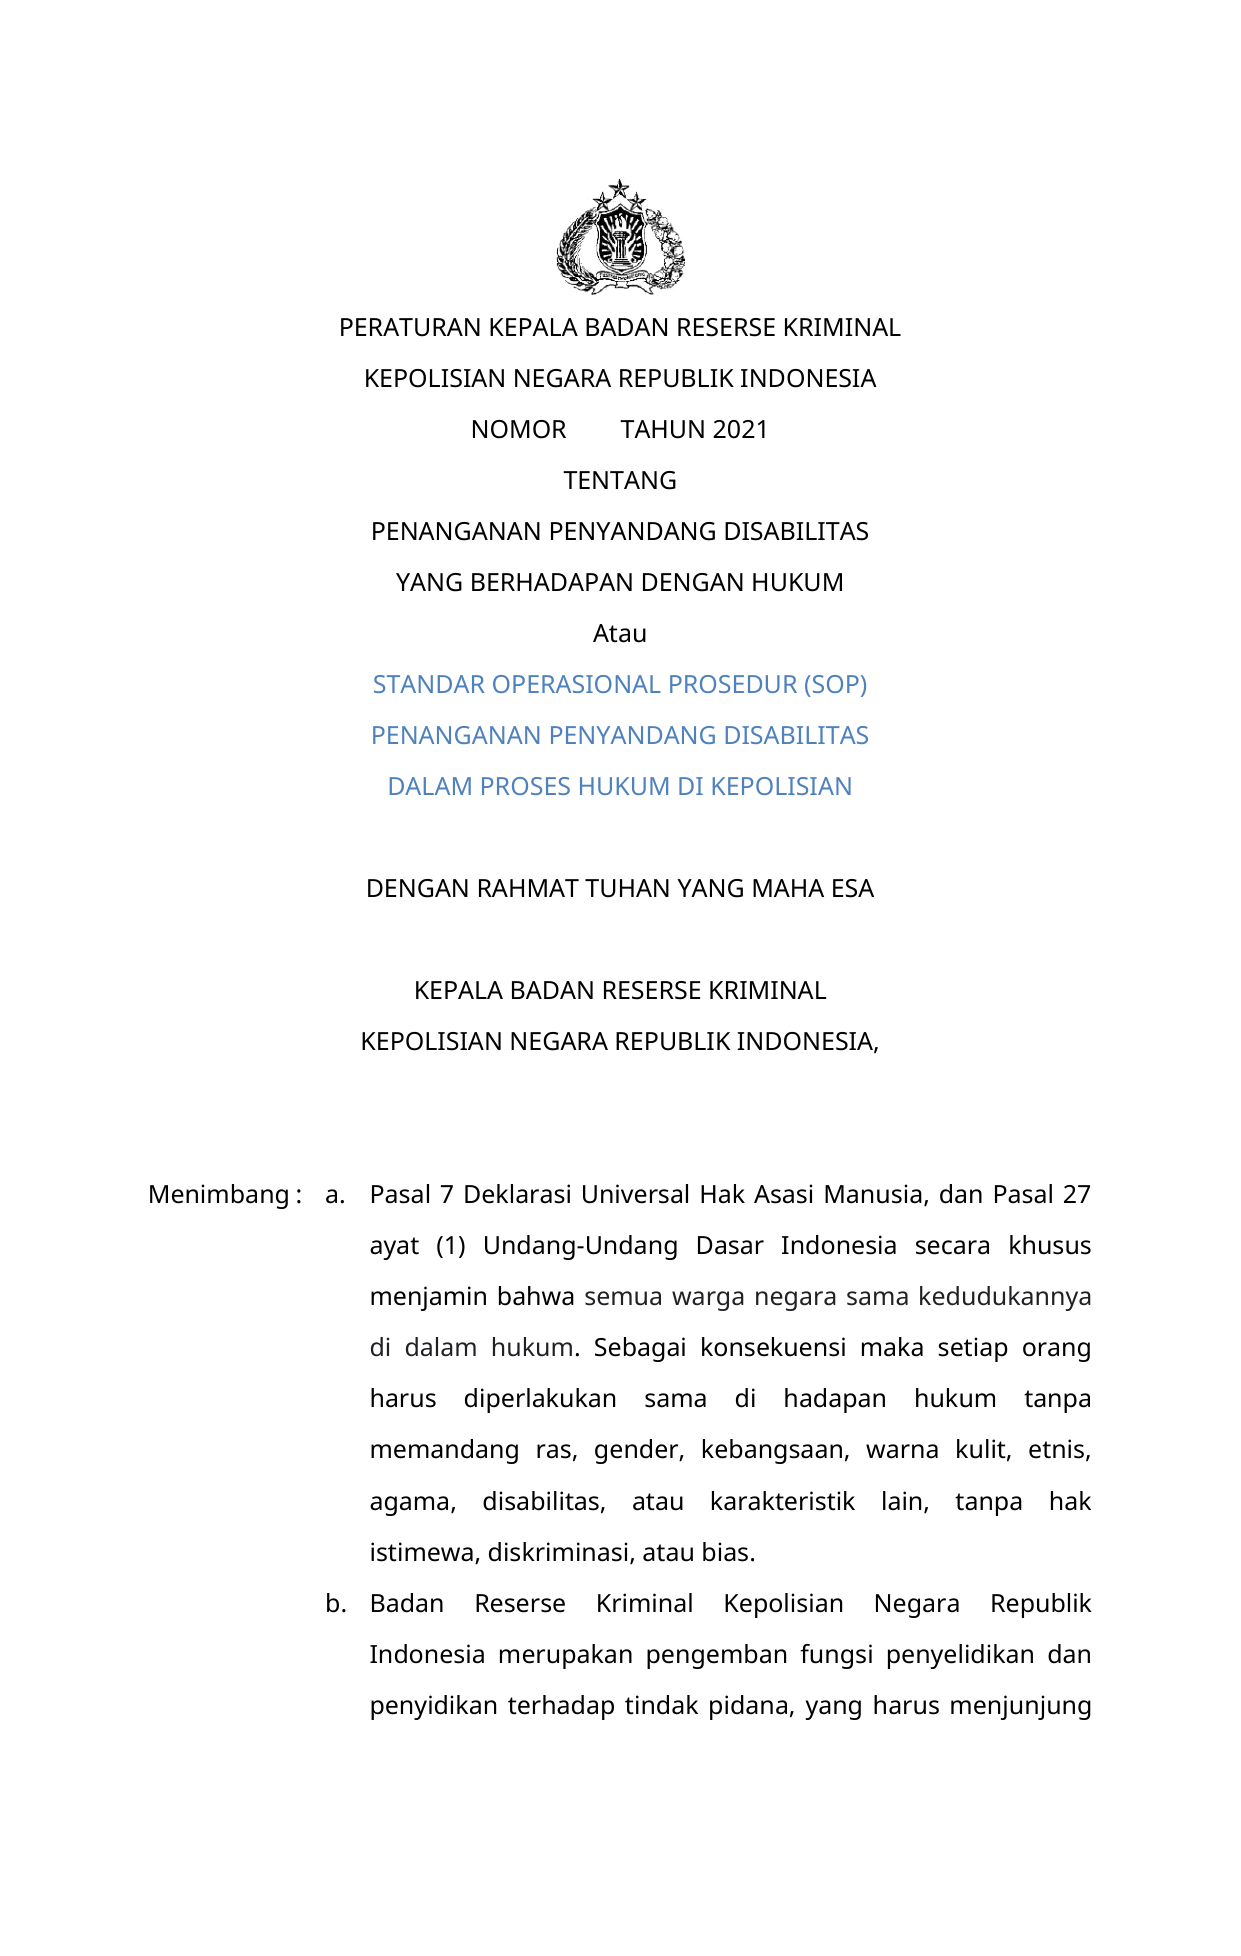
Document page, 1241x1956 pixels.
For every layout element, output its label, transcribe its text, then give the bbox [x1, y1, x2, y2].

text NOMOR TAHUN 2021 [148, 411, 1092, 445]
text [325, 1585, 1092, 1721]
text PENANGANAN PENYANDANG DISABILITAS [148, 718, 1092, 752]
text DENGAN RAHMAT TUHAN YANG MAHA ESA [148, 871, 1092, 905]
text PENANGANAN PENYANDANG DISABILITAS [148, 513, 1092, 547]
text YANG BERHADAPAN DENGAN HUKUM [148, 564, 1092, 598]
text PERATURAN KEPALA BADAN RESERSE KRIMINAL [148, 309, 1092, 343]
text Atau [148, 616, 1092, 649]
text STANDAR OPERASIONAL PROSEDUR (SOP) [148, 667, 1092, 701]
text Menimbang : a. Pasal 7 Deklarasi Universal Hak Asasi Manusia, dan Pasal 27 ayat (1) Undang-Undang Dasar Indonesia secara khusus menjamin bahwa semua warga negara sama kedudukannya di dalam hukum. Sebagai konsekuensi maka setiap orang harus diperlakukan sama di hadapan hukum tanpa memandang ras, gender, kebangsaan, warna kulit, etnis, agama, disabilitas, atau karakteristik lain, tanpa hak istimewa, diskriminasi, atau bias. [148, 1177, 1092, 1568]
text KEPOLISIAN NEGARA REPUBLIK INDONESIA, [148, 1024, 1092, 1058]
picture [555, 177, 686, 296]
text KEPALA BADAN RESERSE KRIMINAL [148, 973, 1092, 1007]
text TENTANG [148, 462, 1092, 496]
text DALAM PROSES HUKUM DI KEPOLISIAN [148, 769, 1092, 803]
text KEPOLISIAN NEGARA REPUBLIK INDONESIA [148, 360, 1092, 394]
